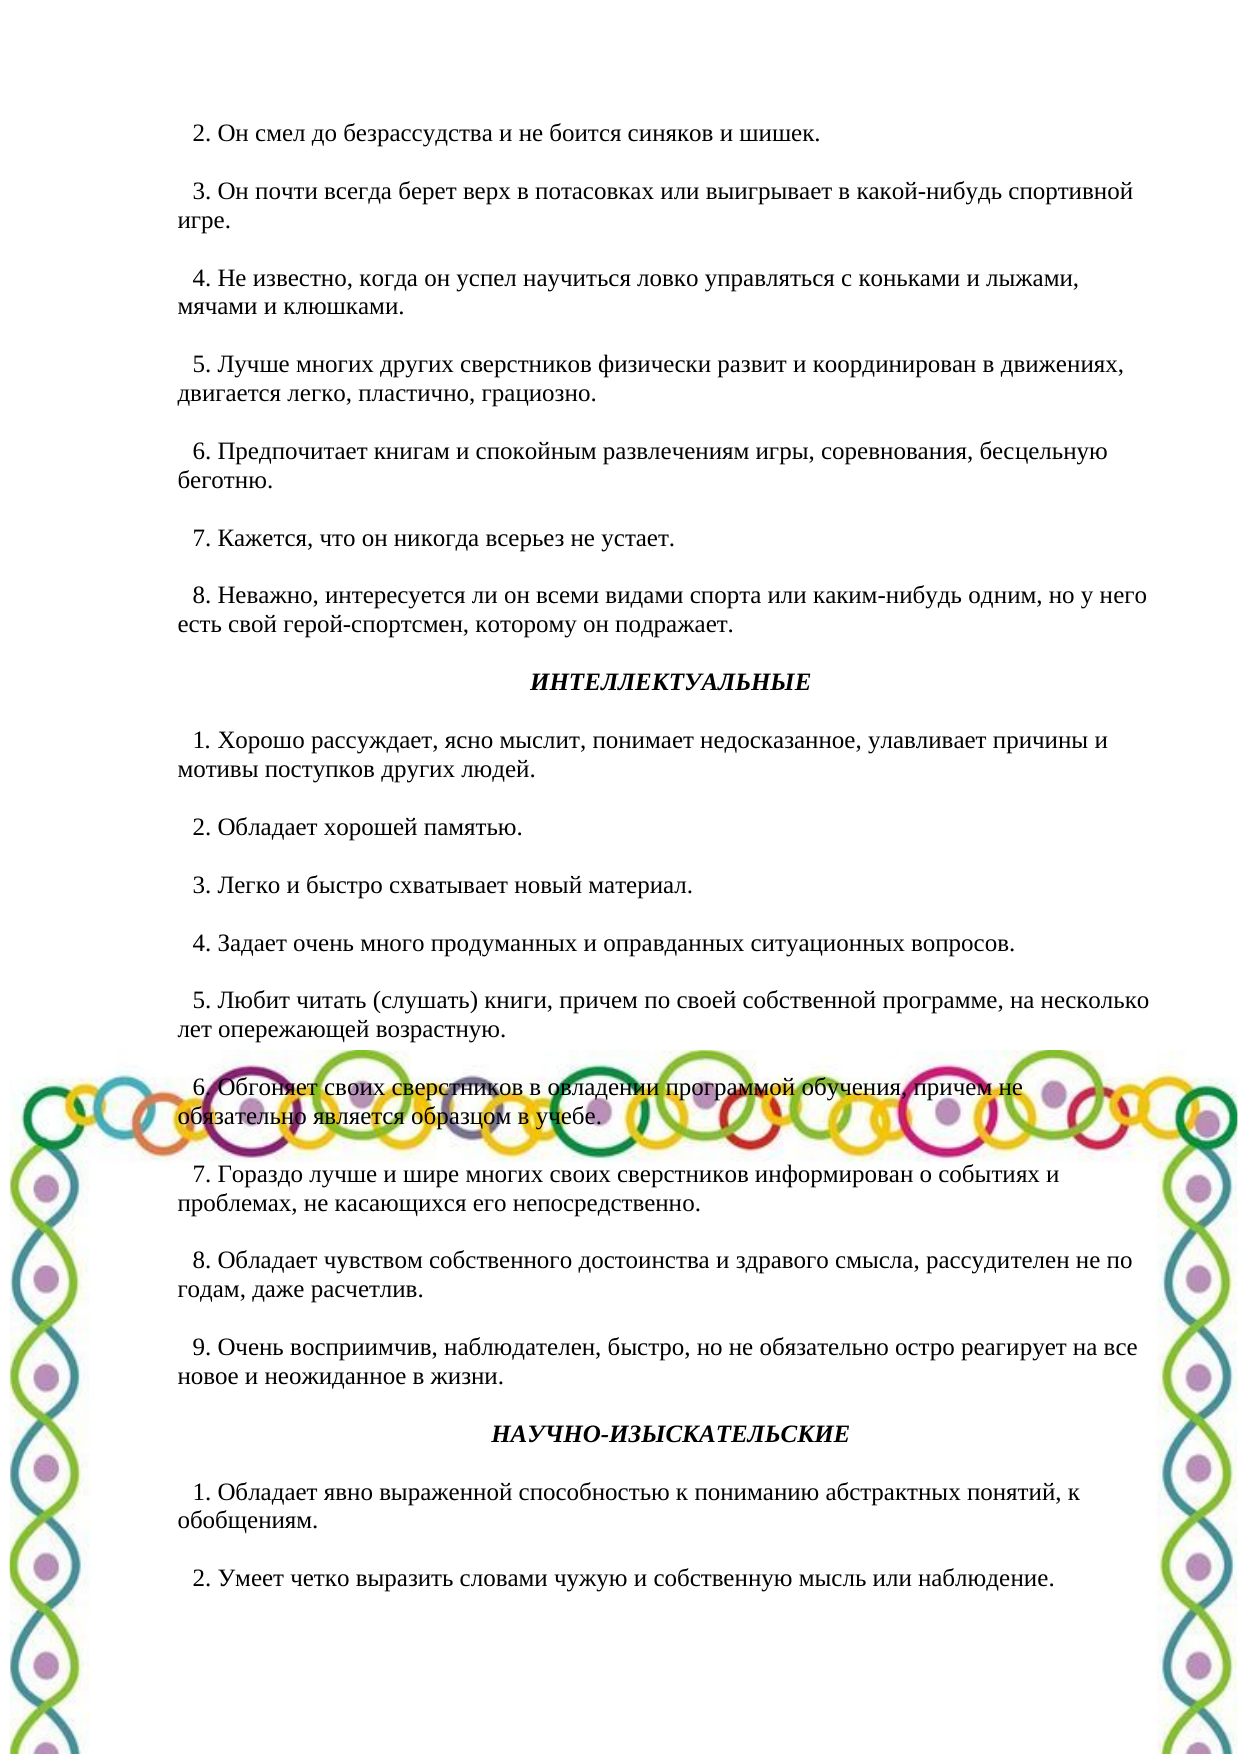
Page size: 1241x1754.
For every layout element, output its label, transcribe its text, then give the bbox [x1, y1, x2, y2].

text 1. Обладает явно выраженной способностью к пониманию абстрактных понятий, к обобщениям. [177, 1477, 1152, 1534]
text 5. Лучше многих других сверстников физически развит и координирован в движениях, двигается легко, пластично, грациозно. [177, 349, 1152, 407]
text 7. Кажется, что он никогда всерьез не устает. [177, 523, 1152, 551]
text 3. Он почти всегда берет верх в потасовках или выигрывает в какой-нибудь спортивной игре. [177, 176, 1152, 233]
text 7. Гораздо лучше и шире многих своих сверстников информирован о событиях и проблемах, не касающихся его непосредственно. [177, 1159, 1152, 1216]
text 2. Умеет четко выразить словами чужую и собственную мысль или наблюдение. [177, 1563, 1152, 1592]
text 8. Обладает чувством собственного достоинства и здравого смысла, рассудителен не по годам, даже расчетлив. [177, 1246, 1152, 1303]
text 1. Хорошо рассуждает, ясно мыслит, понимает недосказанное, улавливает причины и мотивы поступков других людей. [177, 725, 1152, 783]
text 9. Очень восприимчив, наблюдателен, быстро, но не обязательно остро реагирует на все новое и неожиданное в жизни. [177, 1332, 1152, 1390]
text НАУЧНО-ИЗЫСКАТЕЛЬСКИЕ [177, 1419, 1152, 1448]
picture [9, 1050, 1238, 1754]
text 6. Обгоняет своих сверстников в овладении программой обучения, причем не обязательно является образцом в учебе. [177, 1072, 1152, 1130]
text 6. Предпочитает книгам и спокойным развлечениям игры, соревнования, бесцельную беготню. [177, 436, 1152, 493]
text 8. Неважно, интересуется ли он всеми видами спорта или каким-нибудь одним, но у него есть свой герой-спортсмен, которому он подражает. [177, 581, 1152, 638]
text 3. Легко и быстро схватывает новый материал. [177, 870, 1152, 898]
text 2. Обладает хорошей памятью. [177, 812, 1152, 841]
text ИНТЕЛЛЕКТУАЛЬНЫЕ [177, 667, 1152, 696]
text 4. Не известно, когда он успел научиться ловко управляться с коньками и лыжами, мячами и клюшками. [177, 263, 1152, 320]
text 4. Задает очень много продуманных и оправданных ситуационных вопросов. [177, 928, 1152, 956]
text 2. Он смел до безрассудства и не боится синяков и шишек. [177, 118, 1152, 147]
text 5. Любит читать (слушать) книги, причем по своей собственной программе, на несколько лет опережающей возрастную. [177, 986, 1152, 1043]
